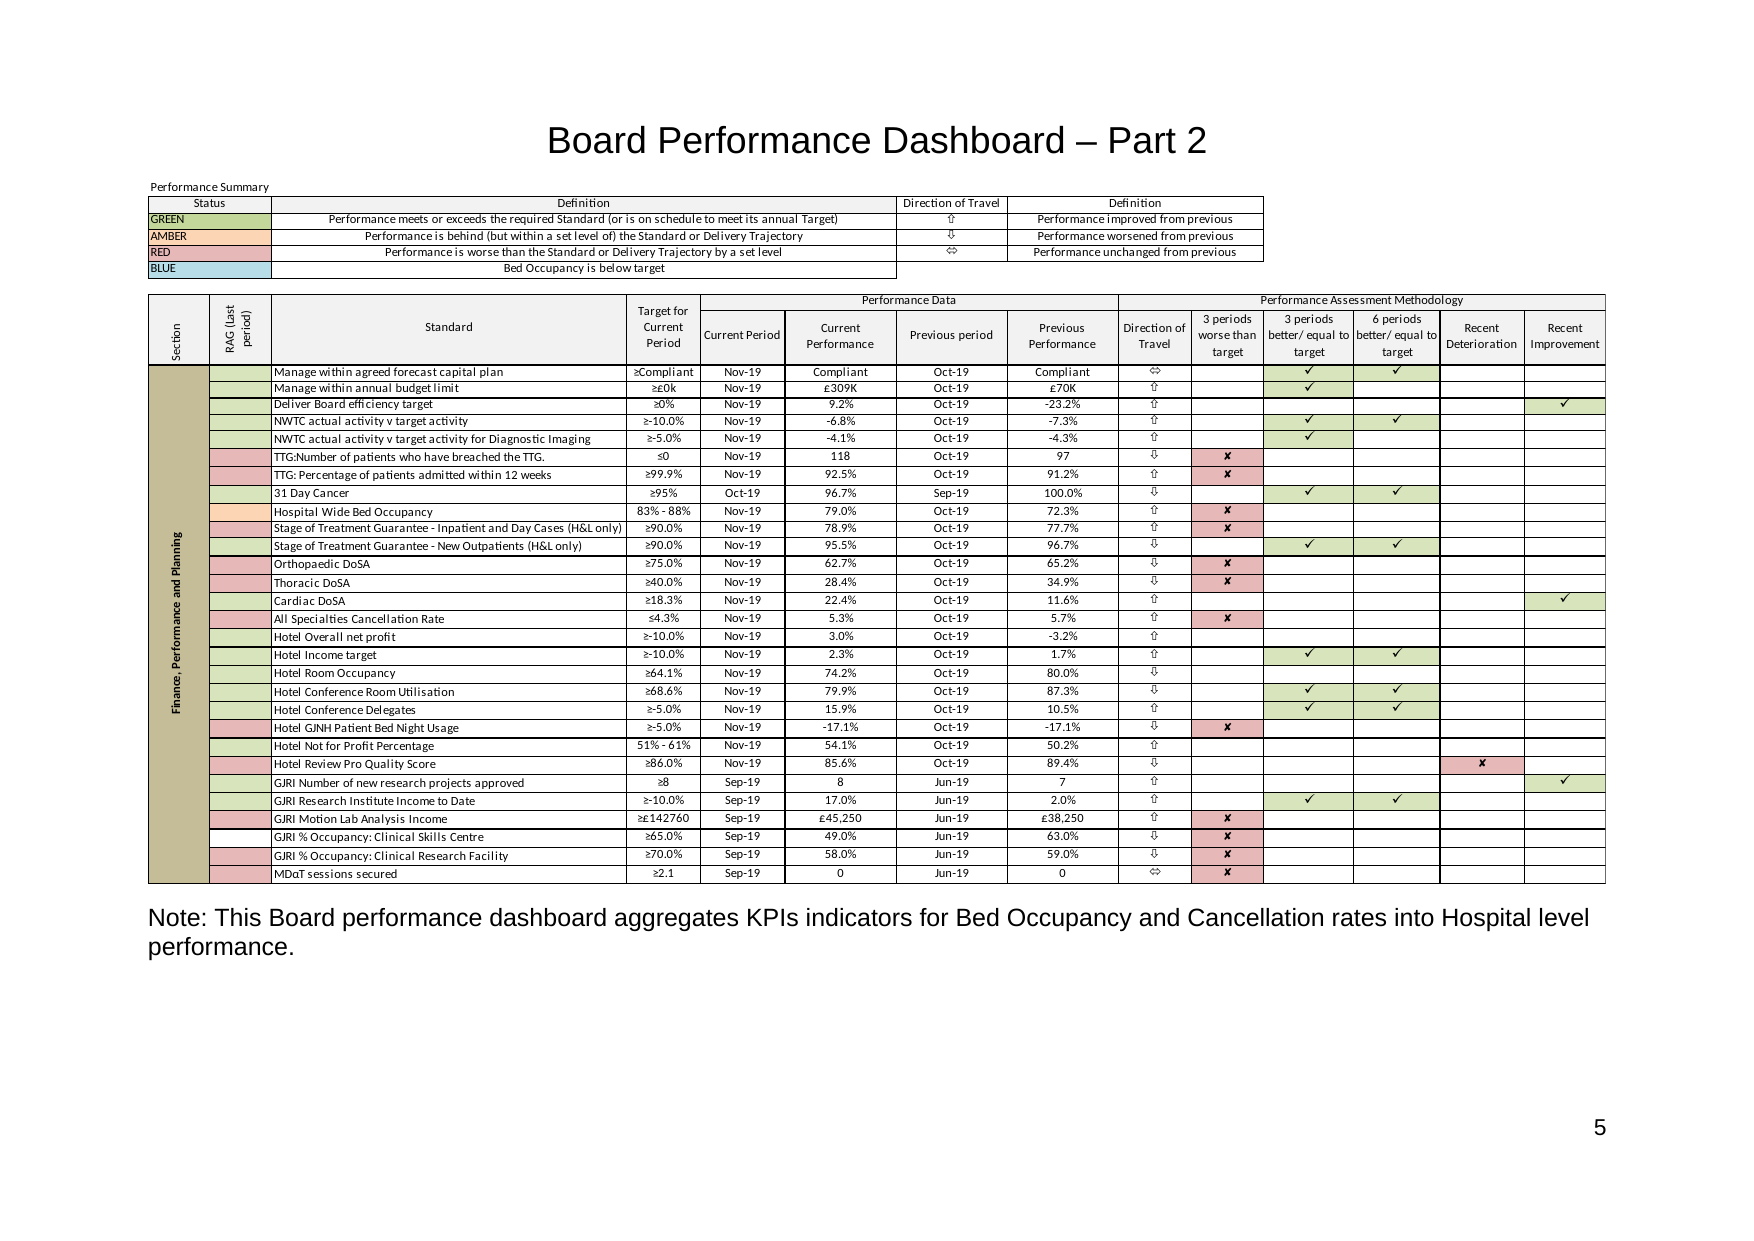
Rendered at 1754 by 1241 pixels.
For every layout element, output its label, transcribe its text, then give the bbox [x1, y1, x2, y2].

text Note: This Board performance dashboard aggregates KPIs indicators for Bed Occupancy and Cancellation rates into Hospital level performance. [148, 903, 1606, 960]
text Board Performance Dashboard – Part 2 [148, 118, 1606, 161]
